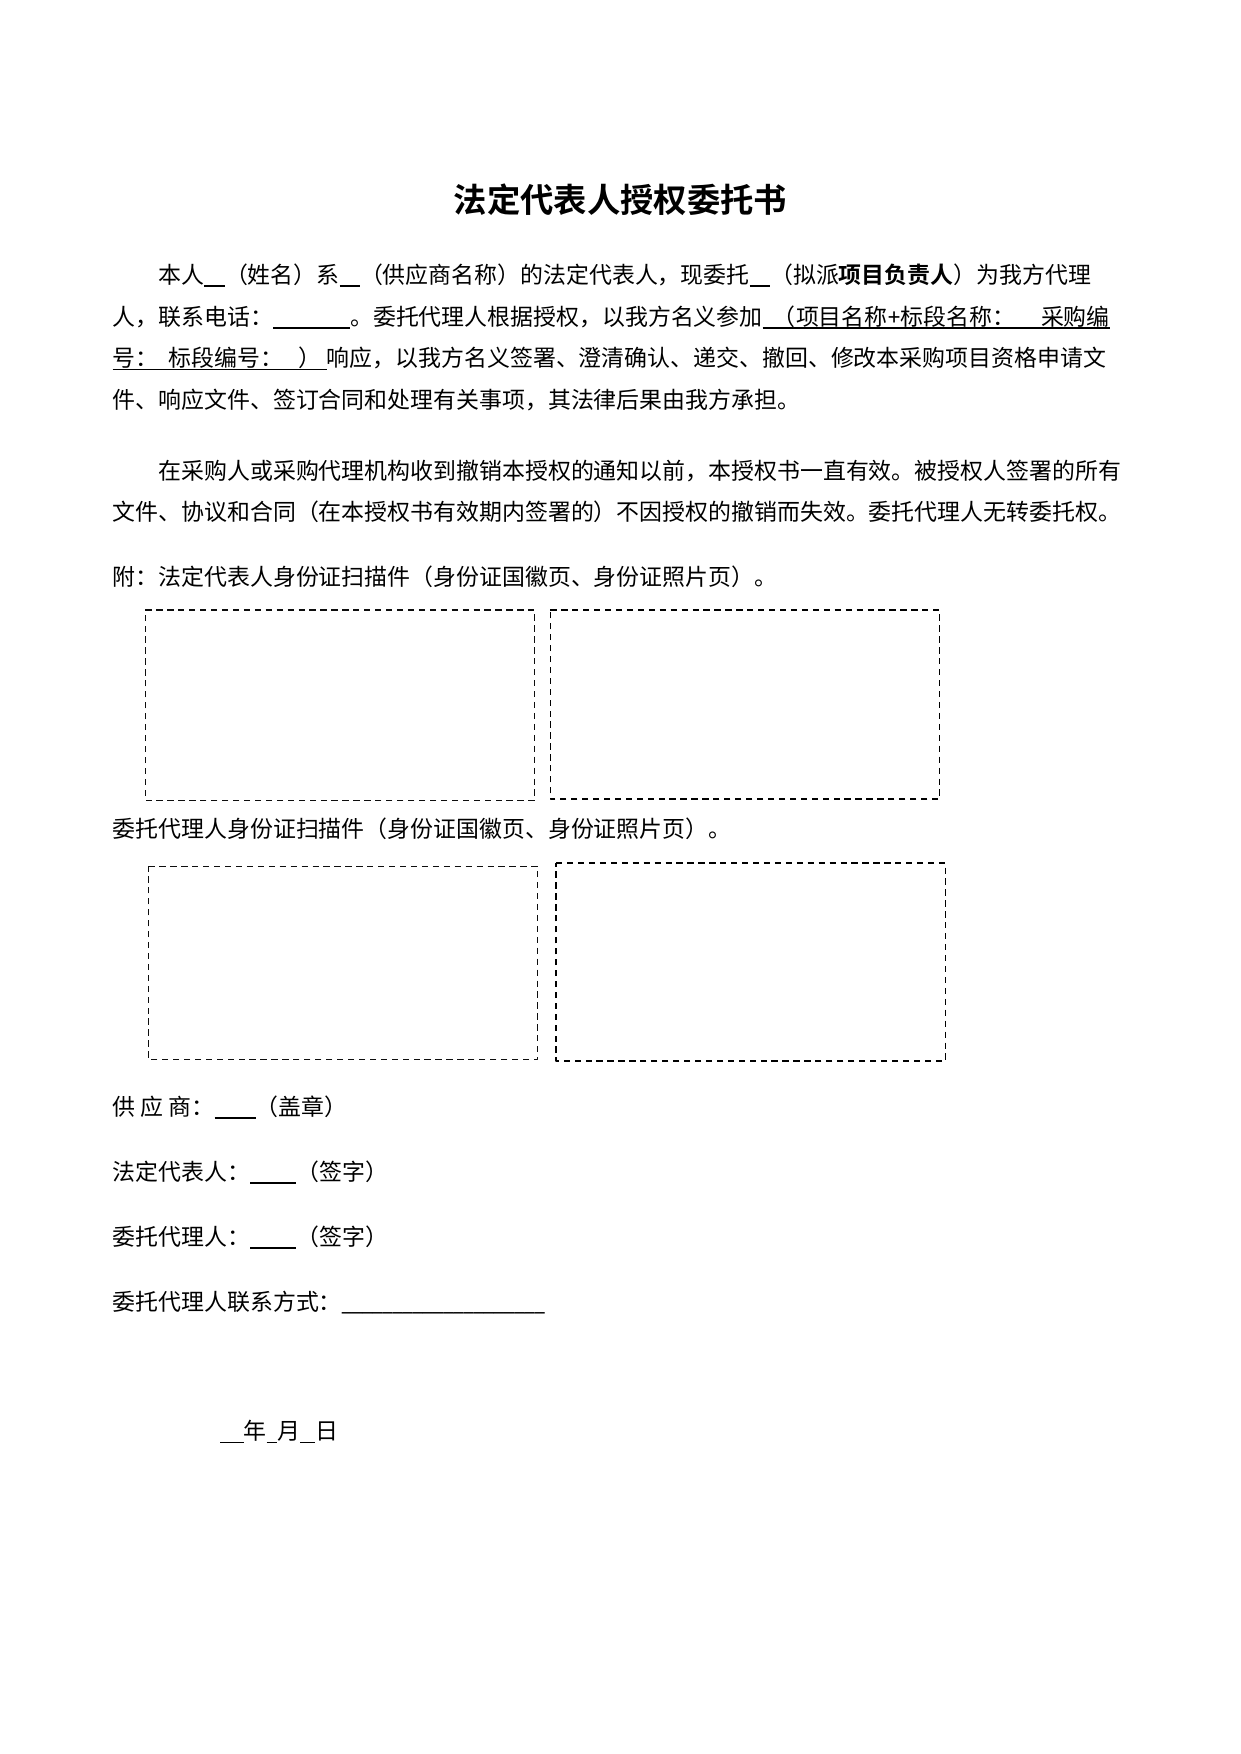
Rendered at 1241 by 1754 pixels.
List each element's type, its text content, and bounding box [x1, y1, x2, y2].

text 供 应 商： （盖章） [112, 1089, 1128, 1122]
text 委托代理人联系方式：____________________ [112, 1284, 1128, 1317]
text 委托代理人身份证扫描件（身份证国徽页、身份证照片页）。 [112, 811, 1128, 844]
text 本人 （姓名）系 （供应商名称）的法定代表人，现委托 （拟派项目负责人）为我方代理人，联系电话： 。委托代理人根据授权，以我方名义参加 （项目名称+标段名称： 采购编号： 标段编号： ） 响应，以我方名义签署、澄清确认、递交、撤回、修改本采购项目资格申请文件、响应文件、签订合同和处理有关事项，其法律后果由我方承担。 [112, 250, 1128, 417]
text 法定代表人授权委托书 [112, 179, 1128, 221]
text 委托代理人： （签字） [112, 1219, 1128, 1252]
text 在采购人或采购代理机构收到撤销本授权的通知以前，本授权书一直有效。被授权人签署的所有文件、协议和合同（在本授权书有效期内签署的）不因授权的撤销而失效。委托代理人无转委托权。 [112, 446, 1128, 529]
text 年 月 日 [112, 1413, 1128, 1446]
text 法定代表人： （签字） [112, 1154, 1128, 1187]
text 附：法定代表人身份证扫描件（身份证国徽页、身份证照片页）。 [112, 558, 1128, 592]
